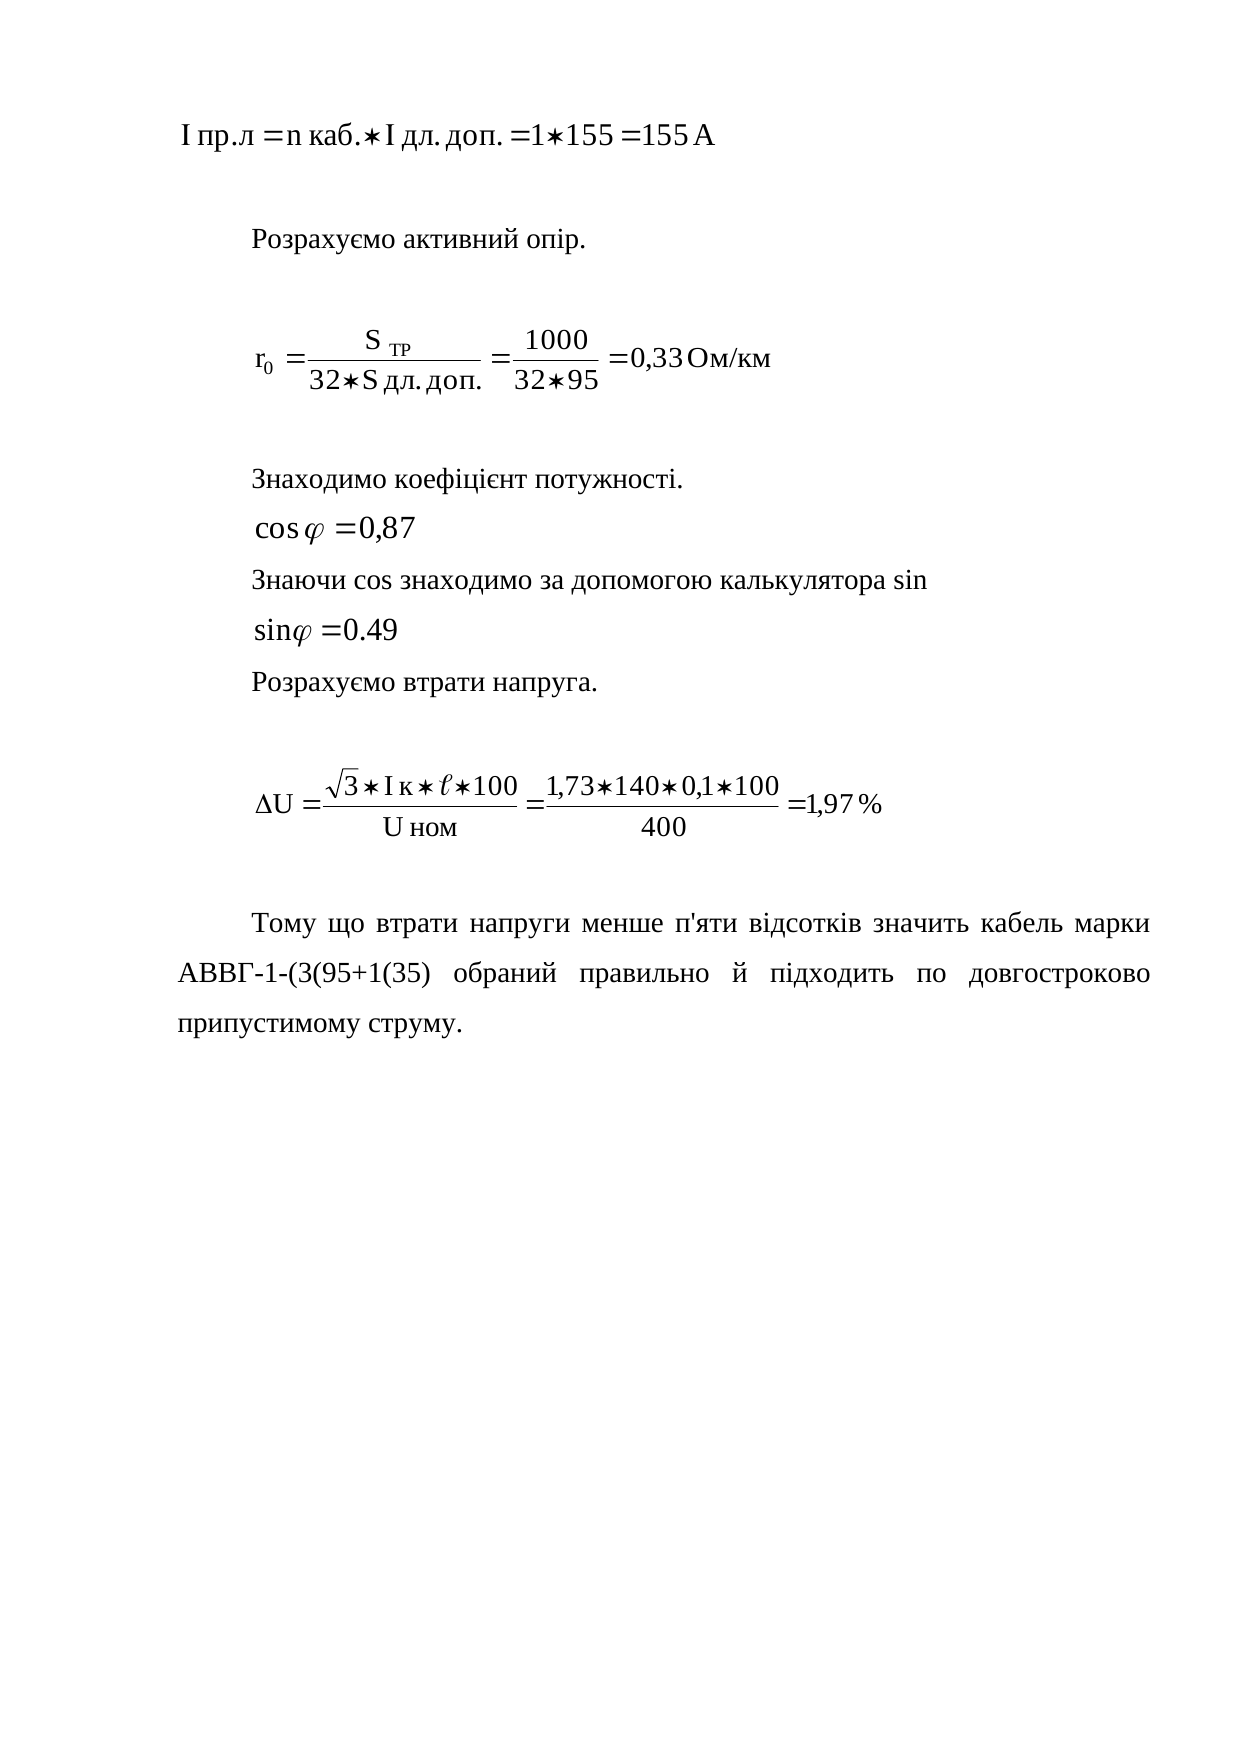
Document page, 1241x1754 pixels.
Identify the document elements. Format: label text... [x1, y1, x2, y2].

text Знаючи cos знаходимо за допомогою калькулятора sin [177, 562, 1152, 596]
text Розрахуємо втрати напруга. [177, 664, 1152, 697]
text Знаходимо коефіцієнт потужності. [177, 461, 1152, 494]
text Тому що втрати напруги менше п'яти відсотків значить кабель марки АВВГ-1-(3(95+1(35) обраний правильно й підходить по довгостроково припустимому струму. [177, 905, 1152, 1039]
text Розрахуємо активний опір. [177, 221, 1152, 255]
